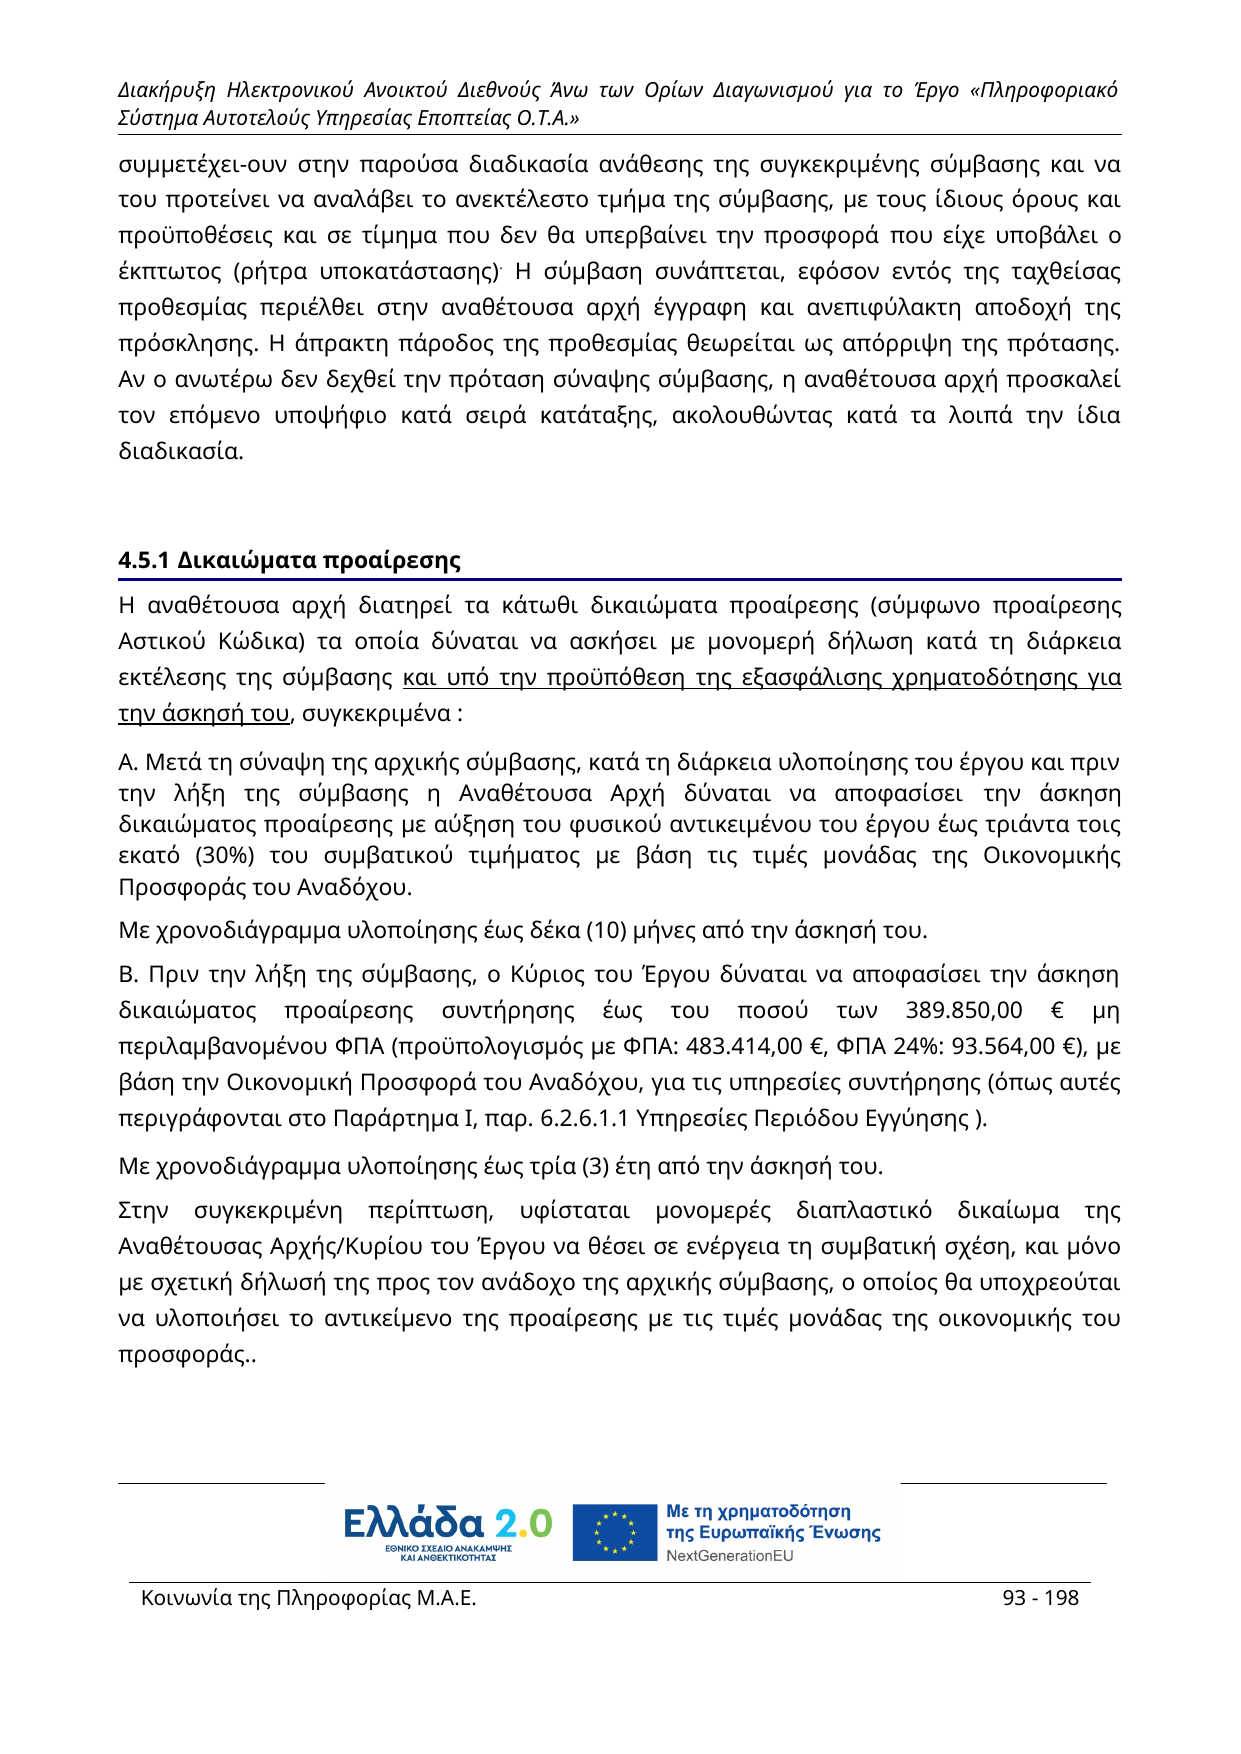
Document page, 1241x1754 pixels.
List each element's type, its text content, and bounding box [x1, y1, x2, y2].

text Α. Μετά τη σύναψη της αρχικής σύμβασης, κατά τη διάρκεια υλοποίησης του έργου και πριν την λήξη της σύμβασης η Αναθέτουσα Αρχή δύναται να αποφασίσει την άσκηση δικαιώματος προαίρεσης με αύξηση του φυσικού αντικειμένου του έργου έως τριάντα τοις εκατό (30%) του συμβατικού τιμήματος με βάση τις τιμές μονάδας της Οικονομικής Προσφοράς του Αναδόχου. [118, 745, 1122, 902]
text Β. Πριν την λήξη της σύμβασης, ο Κύριος του Έργου δύναται να αποφασίσει την άσκηση δικαιώματος προαίρεσης συντήρησης έως του ποσού των 389.850,00 € μη περιλαμβανομένου ΦΠΑ (προϋπολογισμός με ΦΠΑ: 483.414,00 €, ΦΠΑ 24%: 93.564,00 €), με βάση την Οικονομική Προσφορά του Αναδόχου, για τις υπηρεσίες συντήρησης (όπως αυτές περιγράφονται στο Παράρτημα Ι, παρ. 6.2.6.1.1 Υπηρεσίες Περιόδου Εγγύησης ). [118, 958, 1122, 1133]
text Η αναθέτουσα αρχή διατηρεί τα κάτωθι δικαιώματα προαίρεσης (σύμφωνο προαίρεσης Αστικού Κώδικα) τα οποία δύναται να ασκήσει με μονομερή δήλωση κατά τη διάρκεια εκτέλεσης της σύμβασης και υπό την προϋπόθεση της εξασφάλισης χρηματοδότησης για την άσκησή του, συγκεκριμένα : [118, 589, 1122, 728]
text Στην συγκεκριμένη περίπτωση, υφίσταται μονομερές διαπλαστικό δικαίωμα της Αναθέτουσας Αρχής/Κυρίου του Έργου να θέσει σε ενέργεια τη συμβατική σχέση, και μόνο με σχετική δήλωσή της προς τον ανάδοχο της αρχικής σύμβασης, ο οποίος θα υποχρεούται να υλοποιήσει το αντικείμενο της προαίρεσης με τις τιμές μονάδας της οικονομικής του προσφοράς.. [118, 1194, 1122, 1369]
picture [324, 1483, 901, 1582]
subtitle Δικαιώματα προαίρεσης [118, 544, 1122, 578]
text Με χρονοδιάγραμμα υλοποίησης έως τρία (3) έτη από την άσκησή του. [118, 1150, 1122, 1181]
text Με χρονοδιάγραμμα υλοποίησης έως δέκα (10) μήνες από την άσκησή του. [118, 914, 1122, 945]
